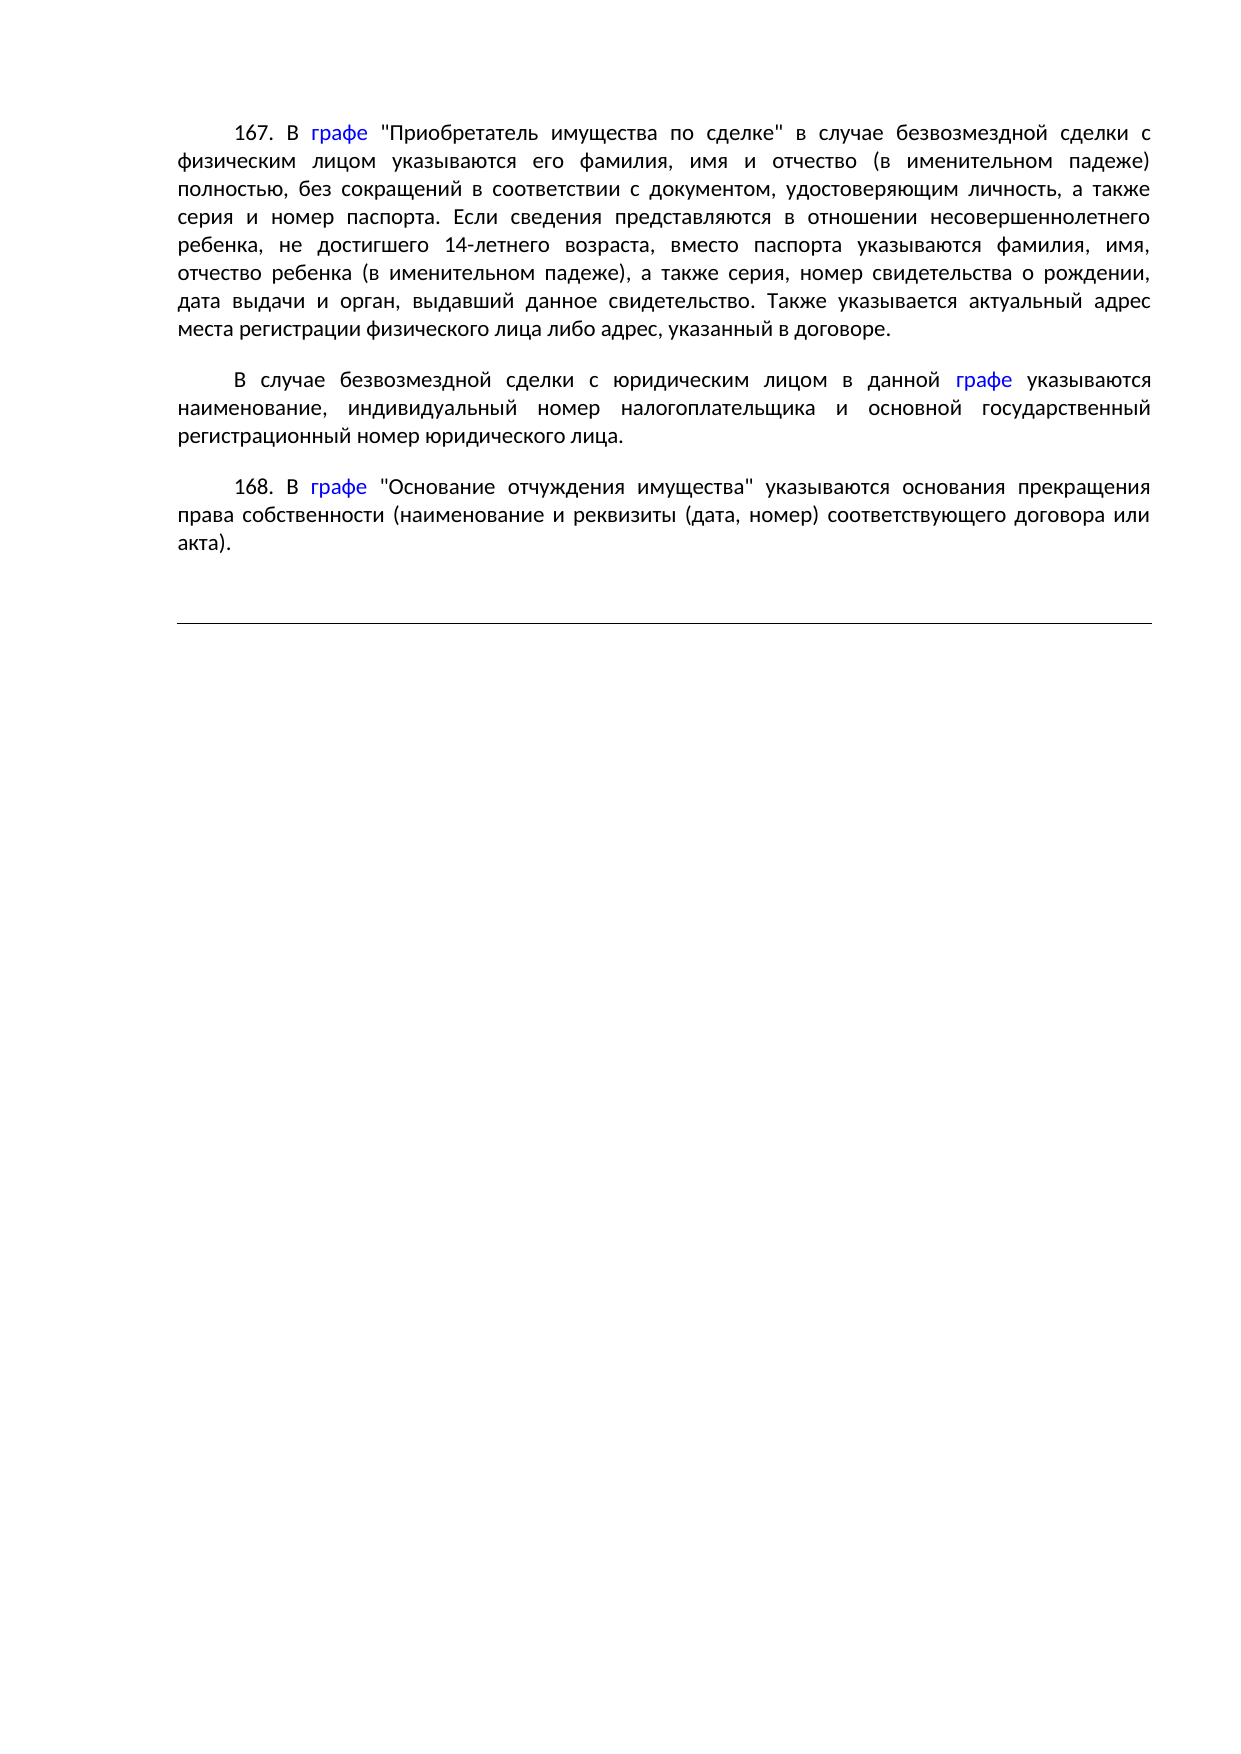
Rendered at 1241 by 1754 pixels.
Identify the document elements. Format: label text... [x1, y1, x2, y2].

text В случае безвозмездной сделки с юридическим лицом в данной графе указываются наименование, индивидуальный номер налогоплательщика и основной государственный регистрационный номер юридического лица. [177, 365, 1152, 449]
text 168. В графе "Основание отчуждения имущества" указываются основания прекращения права собственности (наименование и реквизиты (дата, номер) соответствующего договора или акта). [177, 472, 1152, 556]
text 167. В графе "Приобретатель имущества по сделке" в случае безвозмездной сделки с физическим лицом указываются его фамилия, имя и отчество (в именительном падеже) полностью, без сокращений в соответствии с документом, удостоверяющим личность, а также серия и номер паспорта. Если сведения представляются в отношении несовершеннолетнего ребенка, не достигшего 14-летнего возраста, вместо паспорта указываются фамилия, имя, отчество ребенка (в именительном падеже), а также серия, номер свидетельства о рождении, дата выдачи и орган, выдавший данное свидетельство. Также указывается актуальный адрес места регистрации физического лица либо адрес, указанный в договоре. [177, 118, 1152, 342]
